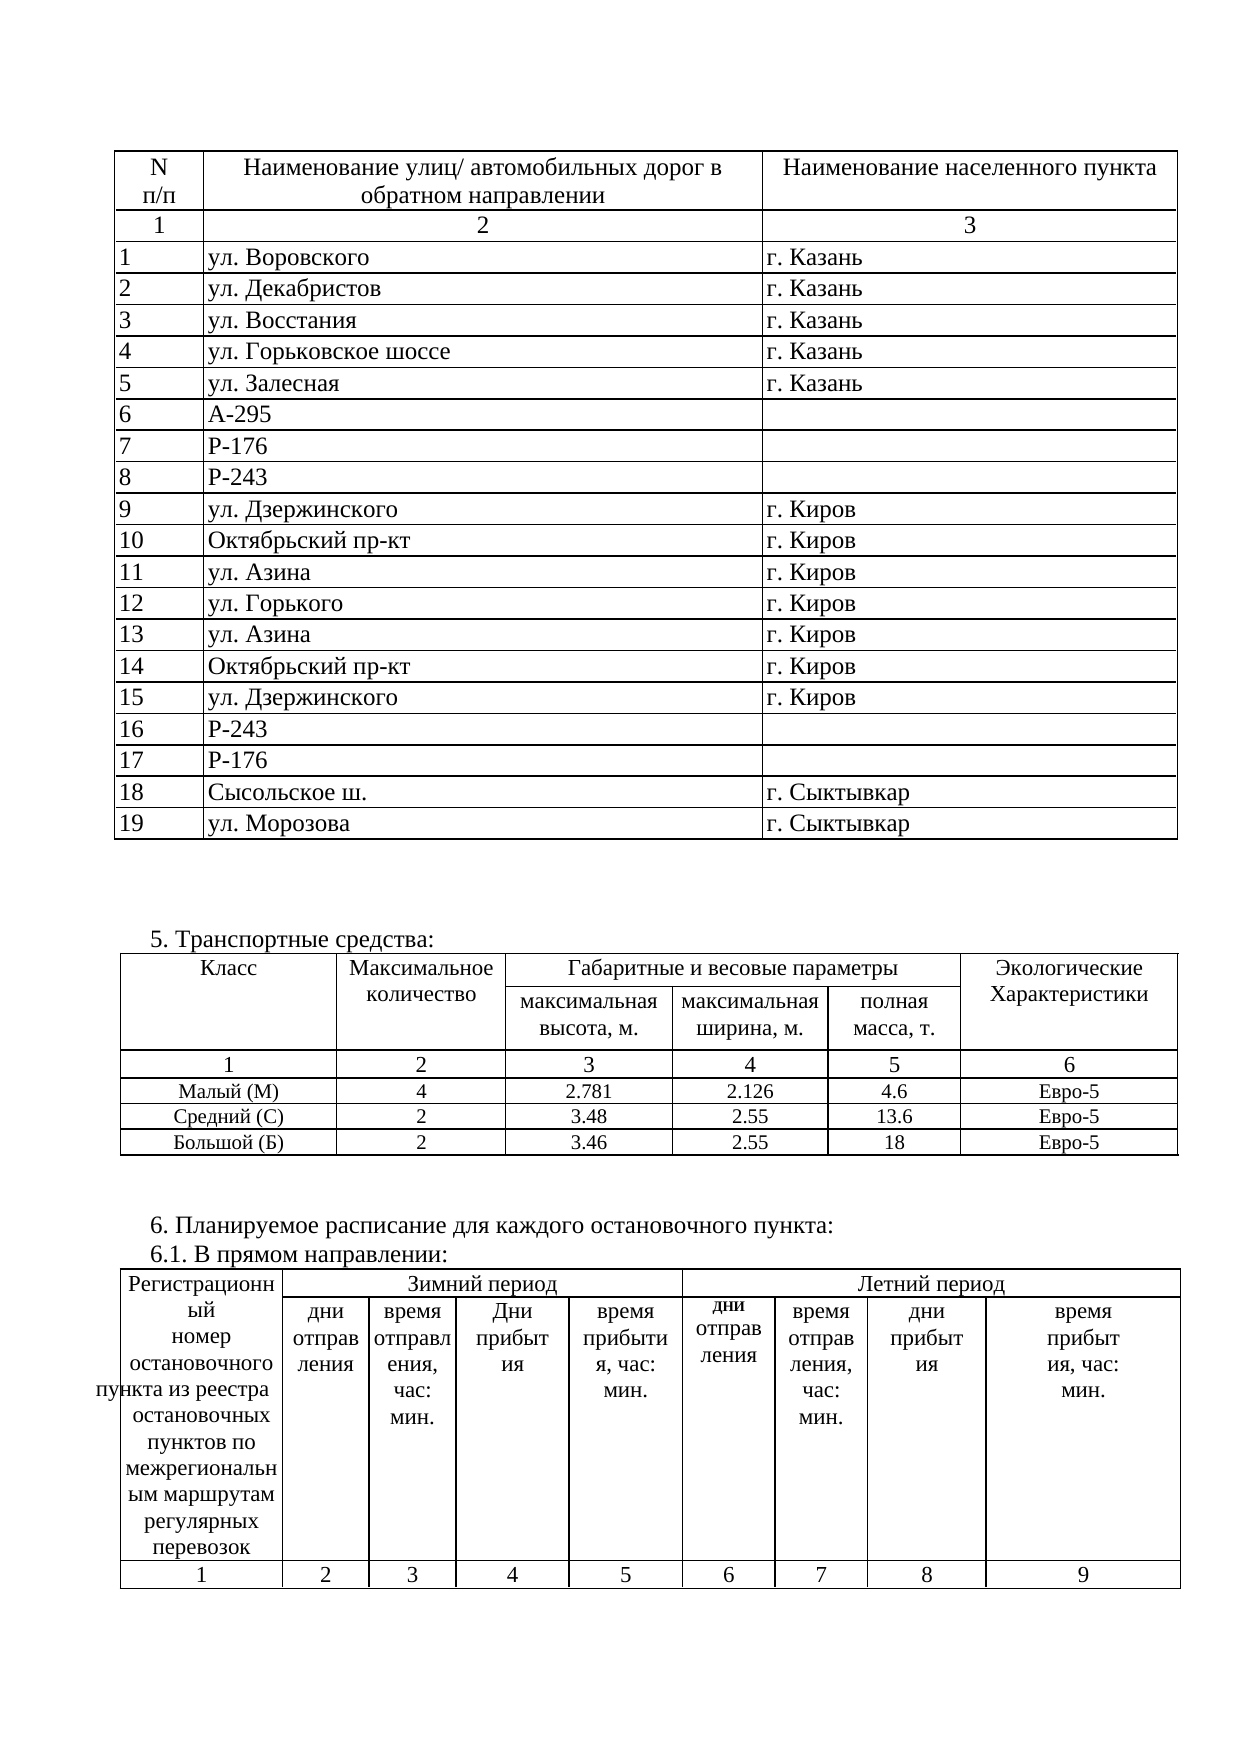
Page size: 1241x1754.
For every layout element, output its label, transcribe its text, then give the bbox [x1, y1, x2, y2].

table_cell Сысольское ш. [204, 777, 762, 807]
table_cell 3 [506, 1051, 672, 1077]
table_cell 6 [961, 1051, 1177, 1077]
table_cell 5 [570, 1561, 682, 1587]
table_cell 13 [115, 619, 203, 649]
table_cell Средний (С) [121, 1104, 336, 1128]
table_cell ул. Азина [204, 620, 762, 649]
table_cell 2 [204, 211, 762, 241]
table_cell 18 [115, 776, 203, 807]
table_cell 8 [868, 1561, 985, 1587]
table_cell 2.126 [673, 1079, 827, 1103]
table_cell [763, 429, 1177, 461]
text 6.1. В прямом направлении: [150, 1239, 1090, 1268]
table_cell ул. Дзержинского [204, 683, 762, 712]
table_cell 2 [337, 1051, 505, 1077]
table_header Наименование улиц/ автомобильных дорог в обратном направлении [204, 152, 762, 209]
table_cell максимальная высота, м. [506, 987, 672, 1049]
table_cell 1 [115, 210, 203, 241]
table_header N п/п [115, 152, 203, 209]
table_cell ул. Горького [204, 588, 762, 618]
table_cell 2 [115, 273, 203, 303]
table_cell 2 [283, 1561, 368, 1587]
table_cell 14 [115, 651, 203, 681]
table_cell 4.6 [829, 1079, 960, 1103]
table_cell г. Киров [763, 587, 1177, 618]
table_cell время прибыт ия, час: мин. [987, 1298, 1180, 1559]
table_cell ул. Дзержинского [204, 494, 762, 524]
table_cell Большой (Б) [121, 1130, 336, 1154]
table_cell [763, 744, 1177, 775]
table_header Максимальное количество [337, 954, 505, 1049]
table_cell 6 [683, 1561, 774, 1587]
table_cell ул. Морозова [204, 808, 762, 838]
table_cell ДНИ отправ ления [683, 1298, 774, 1559]
table_cell г. Киров [763, 555, 1177, 587]
table_cell 1 [115, 242, 203, 272]
table_cell 15 [115, 682, 203, 712]
table_cell время отправл ения, час: мин. [370, 1298, 455, 1559]
table_cell г. Киров [763, 492, 1177, 524]
table_cell [763, 713, 1177, 744]
table_cell 11 [115, 556, 203, 587]
table_cell Малый (М) [121, 1079, 336, 1103]
table_cell 10 [115, 525, 203, 555]
table_cell дни отправ ления [283, 1298, 368, 1559]
table_cell 3.48 [506, 1104, 672, 1128]
table_cell Р-243 [204, 714, 762, 744]
table_cell Р-243 [204, 462, 762, 492]
text 6. Планируемое расписание для каждого остановочного пункта: [150, 1211, 1090, 1239]
table_cell [763, 461, 1177, 492]
table_cell 2.55 [673, 1104, 827, 1128]
table_cell 6 [115, 399, 203, 429]
table_cell 7 [776, 1561, 867, 1587]
table_cell 19 [115, 808, 203, 838]
table_cell 9 [987, 1561, 1180, 1587]
table_cell [763, 398, 1177, 429]
table_cell г. Казань [763, 335, 1177, 366]
table_cell 3 [370, 1561, 455, 1587]
table_cell 1 [121, 1561, 282, 1587]
table_cell 1 [121, 1051, 336, 1077]
table_cell 2.781 [506, 1079, 672, 1103]
table_cell 8 [115, 462, 203, 492]
table_cell Р-176 [204, 746, 762, 775]
table_cell 3.46 [506, 1130, 672, 1154]
table_cell Евро-5 [961, 1130, 1177, 1154]
table_cell ул. Воровского [204, 242, 762, 272]
table_header Класс [121, 954, 336, 1049]
table_cell 16 [115, 714, 203, 744]
table_cell 4 [673, 1051, 827, 1077]
table_cell г. Казань [763, 272, 1177, 303]
table_cell Октябрьский пр-кт [204, 525, 762, 555]
table_cell г. Казань [763, 241, 1177, 272]
table_cell г. Киров [763, 650, 1177, 681]
table_cell г. Киров [763, 618, 1177, 649]
table_cell 12 [115, 588, 203, 618]
table_cell ул. Залесная [204, 368, 762, 398]
table_header Летний период [683, 1270, 1180, 1296]
table_cell г. Сыктывкар [763, 807, 1177, 838]
table_cell 4 [115, 336, 203, 366]
table_header Зимний период [283, 1270, 682, 1296]
table_cell г. Казань [763, 366, 1177, 398]
table_cell Р-176 [204, 431, 762, 461]
table_cell Евро-5 [961, 1104, 1177, 1128]
table_cell 2 [337, 1104, 505, 1128]
table_cell 13.6 [829, 1104, 960, 1128]
table_cell ул. Декабристов [204, 274, 762, 303]
table_cell 2 [337, 1130, 505, 1154]
table_cell 18 [829, 1130, 960, 1154]
table_cell ул. Горьковское шоссе [204, 337, 762, 366]
table_cell г. Киров [763, 681, 1177, 712]
table_cell 2.55 [673, 1130, 827, 1154]
table_cell 9 [115, 493, 203, 524]
table_cell 3 [763, 209, 1177, 241]
table_cell 5 [115, 368, 203, 398]
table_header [121, 1270, 282, 1559]
table_cell 4 [337, 1079, 505, 1103]
table_cell 5 [829, 1051, 960, 1077]
table_cell г. Сыктывкар [763, 775, 1177, 807]
table_cell 7 [115, 430, 203, 461]
table_cell 4 [457, 1561, 568, 1587]
table_cell г. Казань [763, 304, 1177, 335]
table_cell полная масса, т. [829, 987, 960, 1049]
table_header Габаритные и весовые параметры [506, 954, 960, 986]
table_cell 3 [115, 305, 203, 335]
table_cell время прибыти я, час: мин. [570, 1298, 682, 1559]
table_cell г. Киров [763, 524, 1177, 555]
table_cell Дни прибыт ия [457, 1298, 568, 1559]
table_cell Евро-5 [961, 1079, 1177, 1103]
table_cell ул. Восстания [204, 305, 762, 335]
table_cell Октябрьский пр-кт [204, 651, 762, 681]
table_cell максимальная ширина, м. [673, 987, 827, 1049]
text 5. Транспортные средства: [150, 924, 1090, 952]
table_header Экологические Характеристики [961, 954, 1177, 1049]
table_cell 17 [115, 745, 203, 775]
table_cell А-295 [204, 400, 762, 429]
table_cell дни прибыт ия [868, 1298, 985, 1559]
table_header Наименование населенного пункта [763, 152, 1177, 209]
table_cell время отправ ления, час: мин. [776, 1298, 867, 1559]
table_cell ул. Азина [204, 557, 762, 587]
